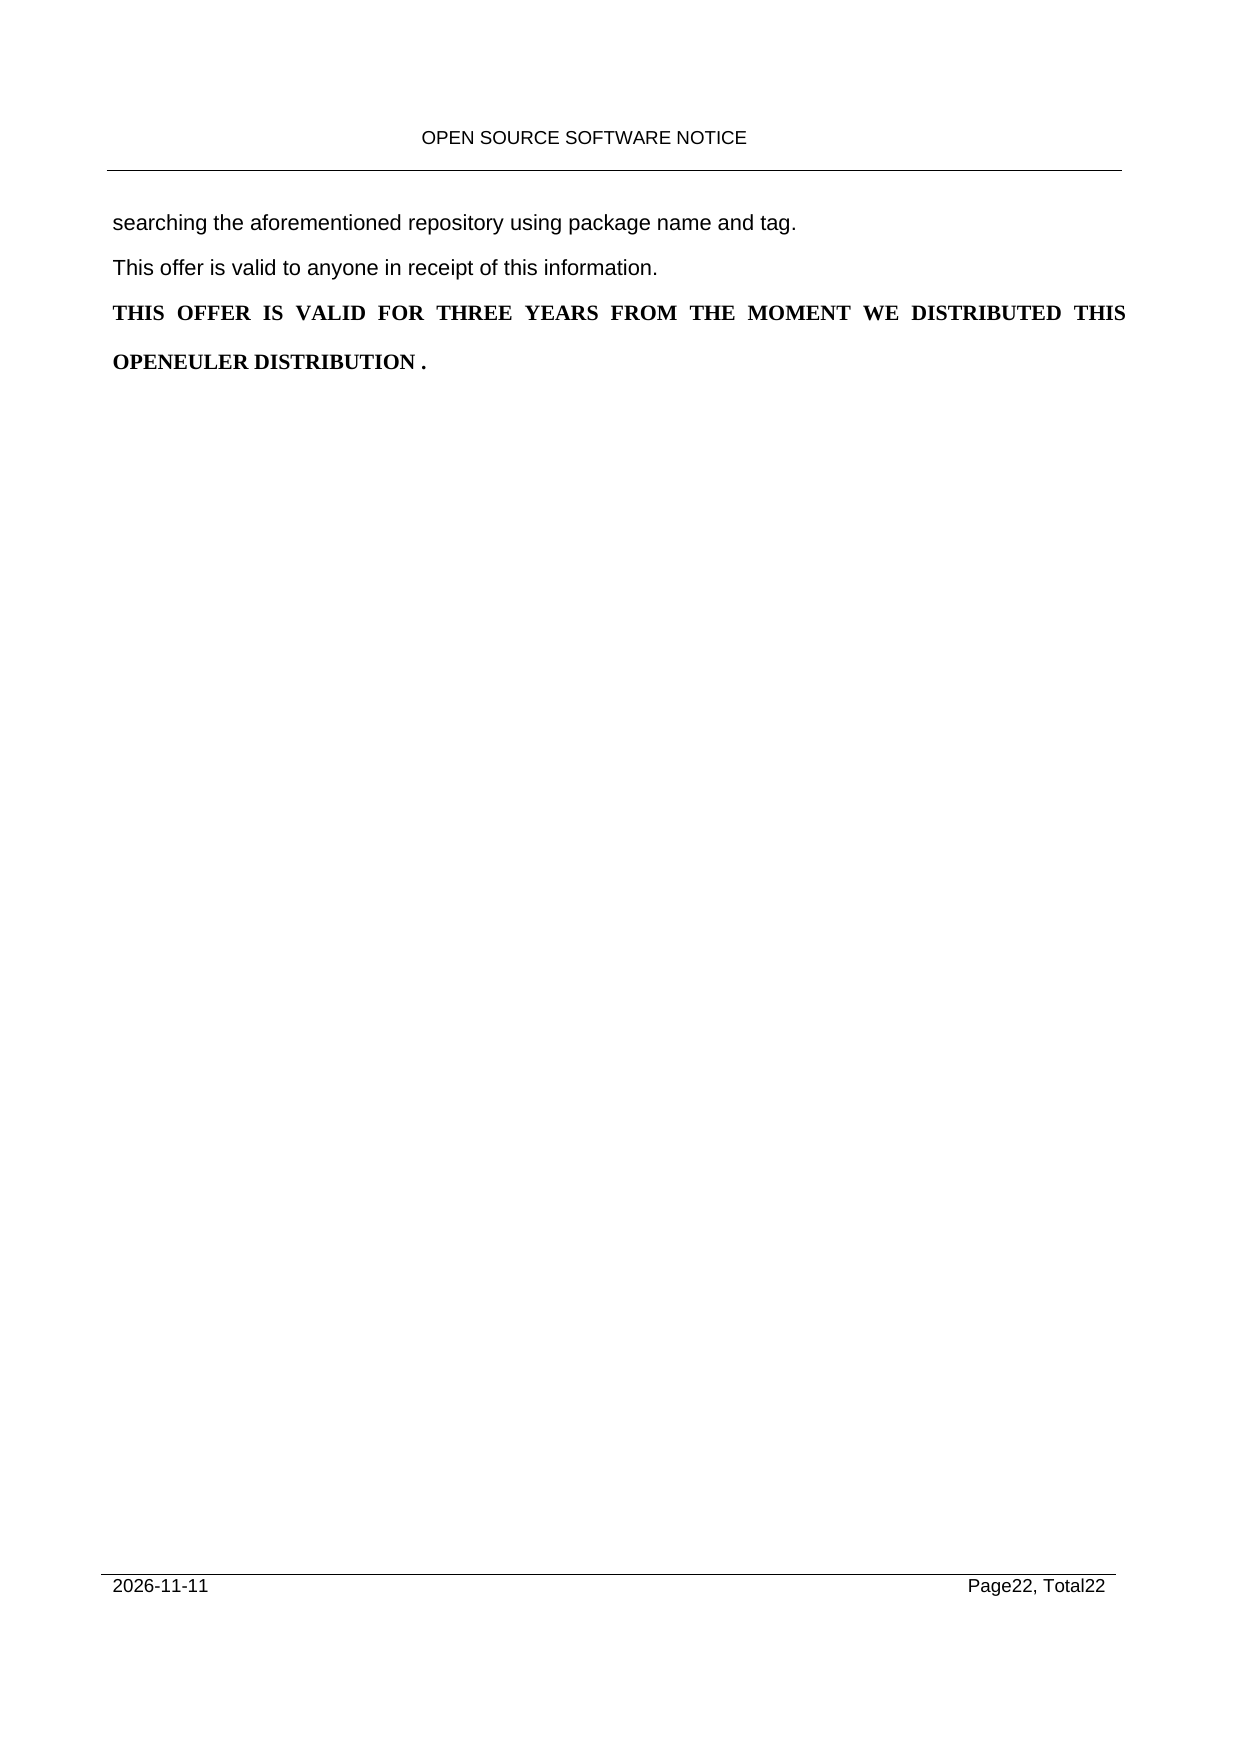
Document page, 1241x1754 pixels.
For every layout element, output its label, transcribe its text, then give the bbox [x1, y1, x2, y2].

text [112, 206, 1128, 239]
text THIS OFFER IS VALID FOR THREE YEARS FROM THE MOMENT WE DISTRIBUTED THIS OPENEULER DISTRIBUTION . [112, 297, 1128, 378]
text This offer is valid to anyone in receipt of this information. [112, 251, 1128, 284]
